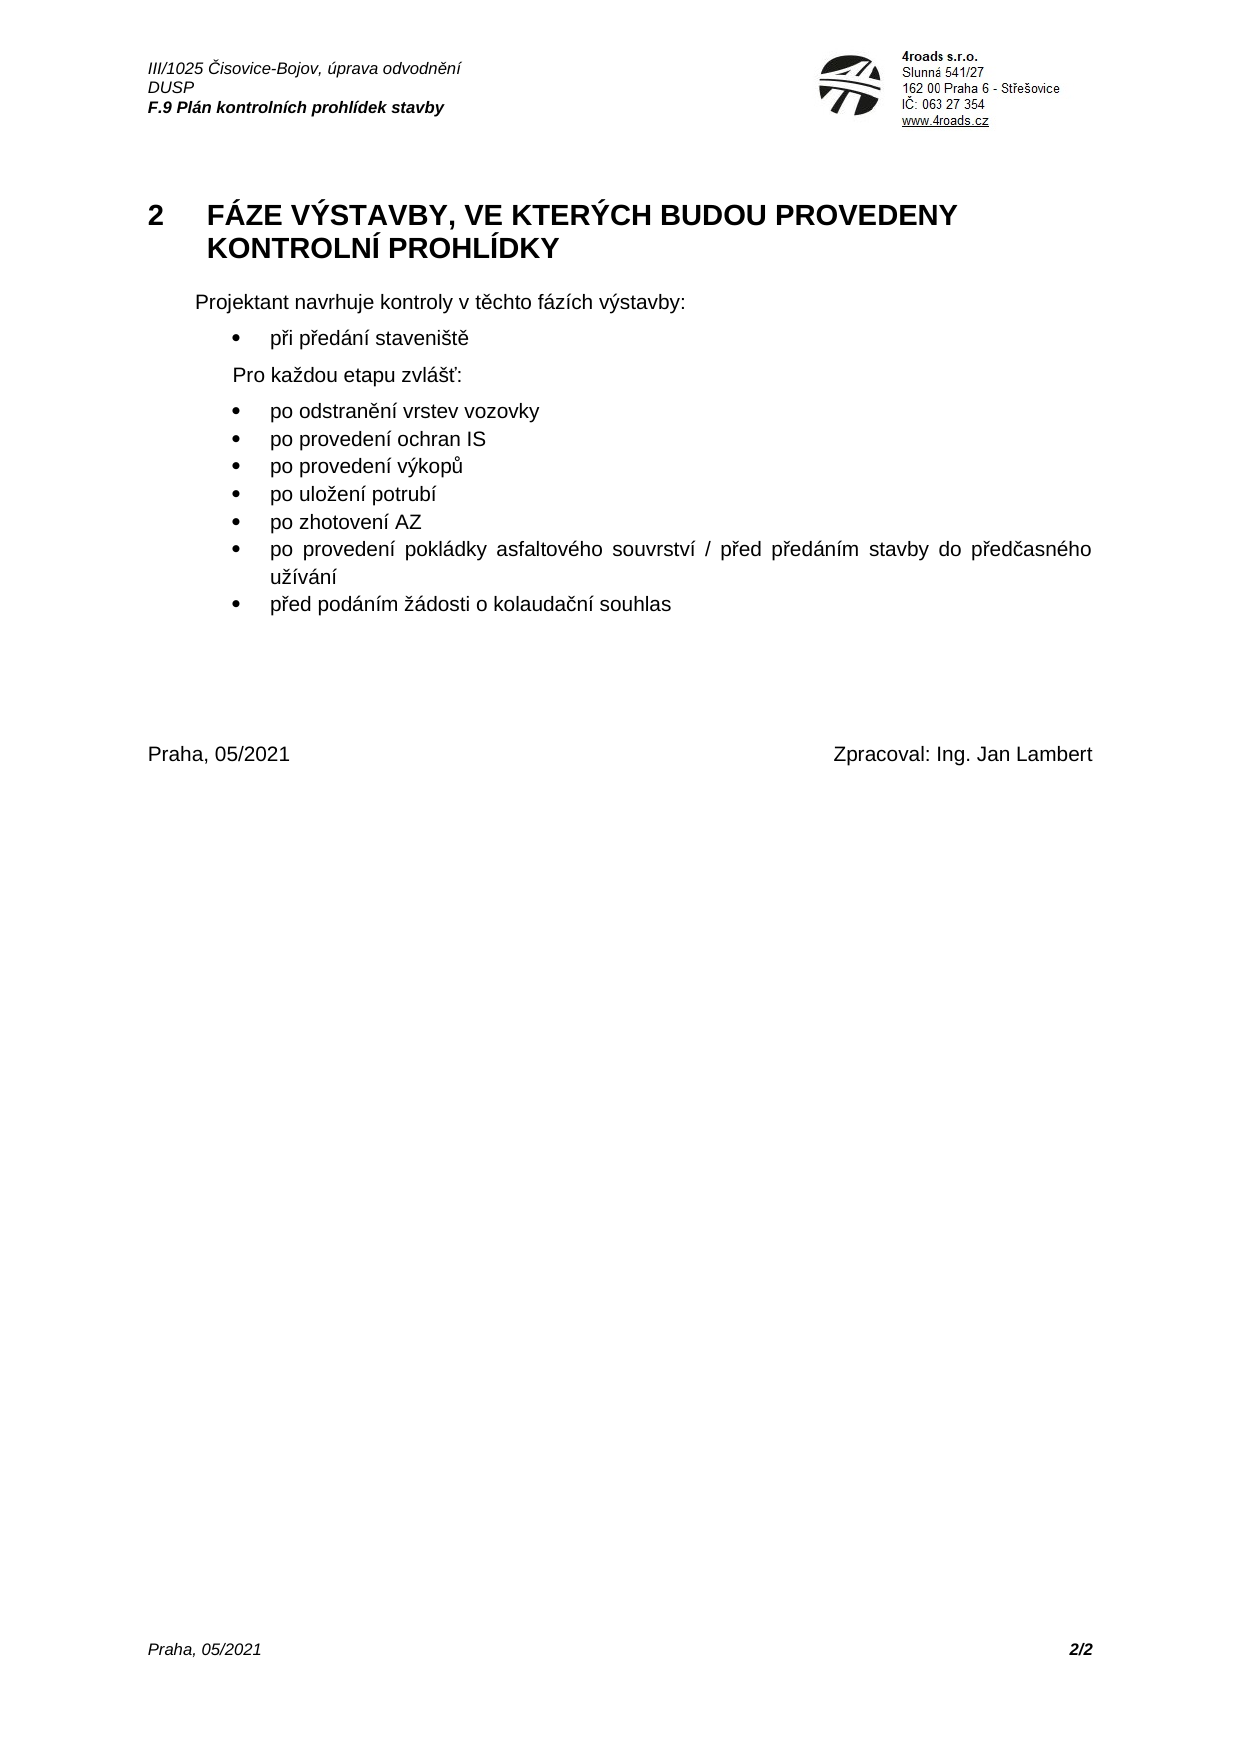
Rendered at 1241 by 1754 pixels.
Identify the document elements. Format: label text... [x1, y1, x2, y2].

list při předání staveniště [232, 326, 1093, 350]
list po zhotovení AZ [232, 509, 1093, 534]
list po provedení pokládky asfaltového souvrství / před předáním stavby do předčasného užívání [232, 537, 1093, 589]
list po uložení potrubí [232, 482, 1093, 506]
text Praha, 05/2021 Zpracoval: Ing. Jan Lambert [148, 742, 1093, 766]
list po provedení ochran IS [232, 427, 1093, 451]
list před podáním žádosti o kolaudační souhlas [232, 592, 1093, 616]
list po provedení výkopů [232, 454, 1093, 478]
text Projektant navrhuje kontroly v těchto fázích výstavby: [148, 290, 1093, 314]
picture [806, 36, 1074, 137]
list po odstranění vrstev vozovky [232, 399, 1093, 423]
subtitle Fáze výstavby, ve kterých budou provedeny kontrolní prohlídky [148, 198, 1093, 265]
text Pro každou etapu zvlášť: [232, 363, 1093, 387]
